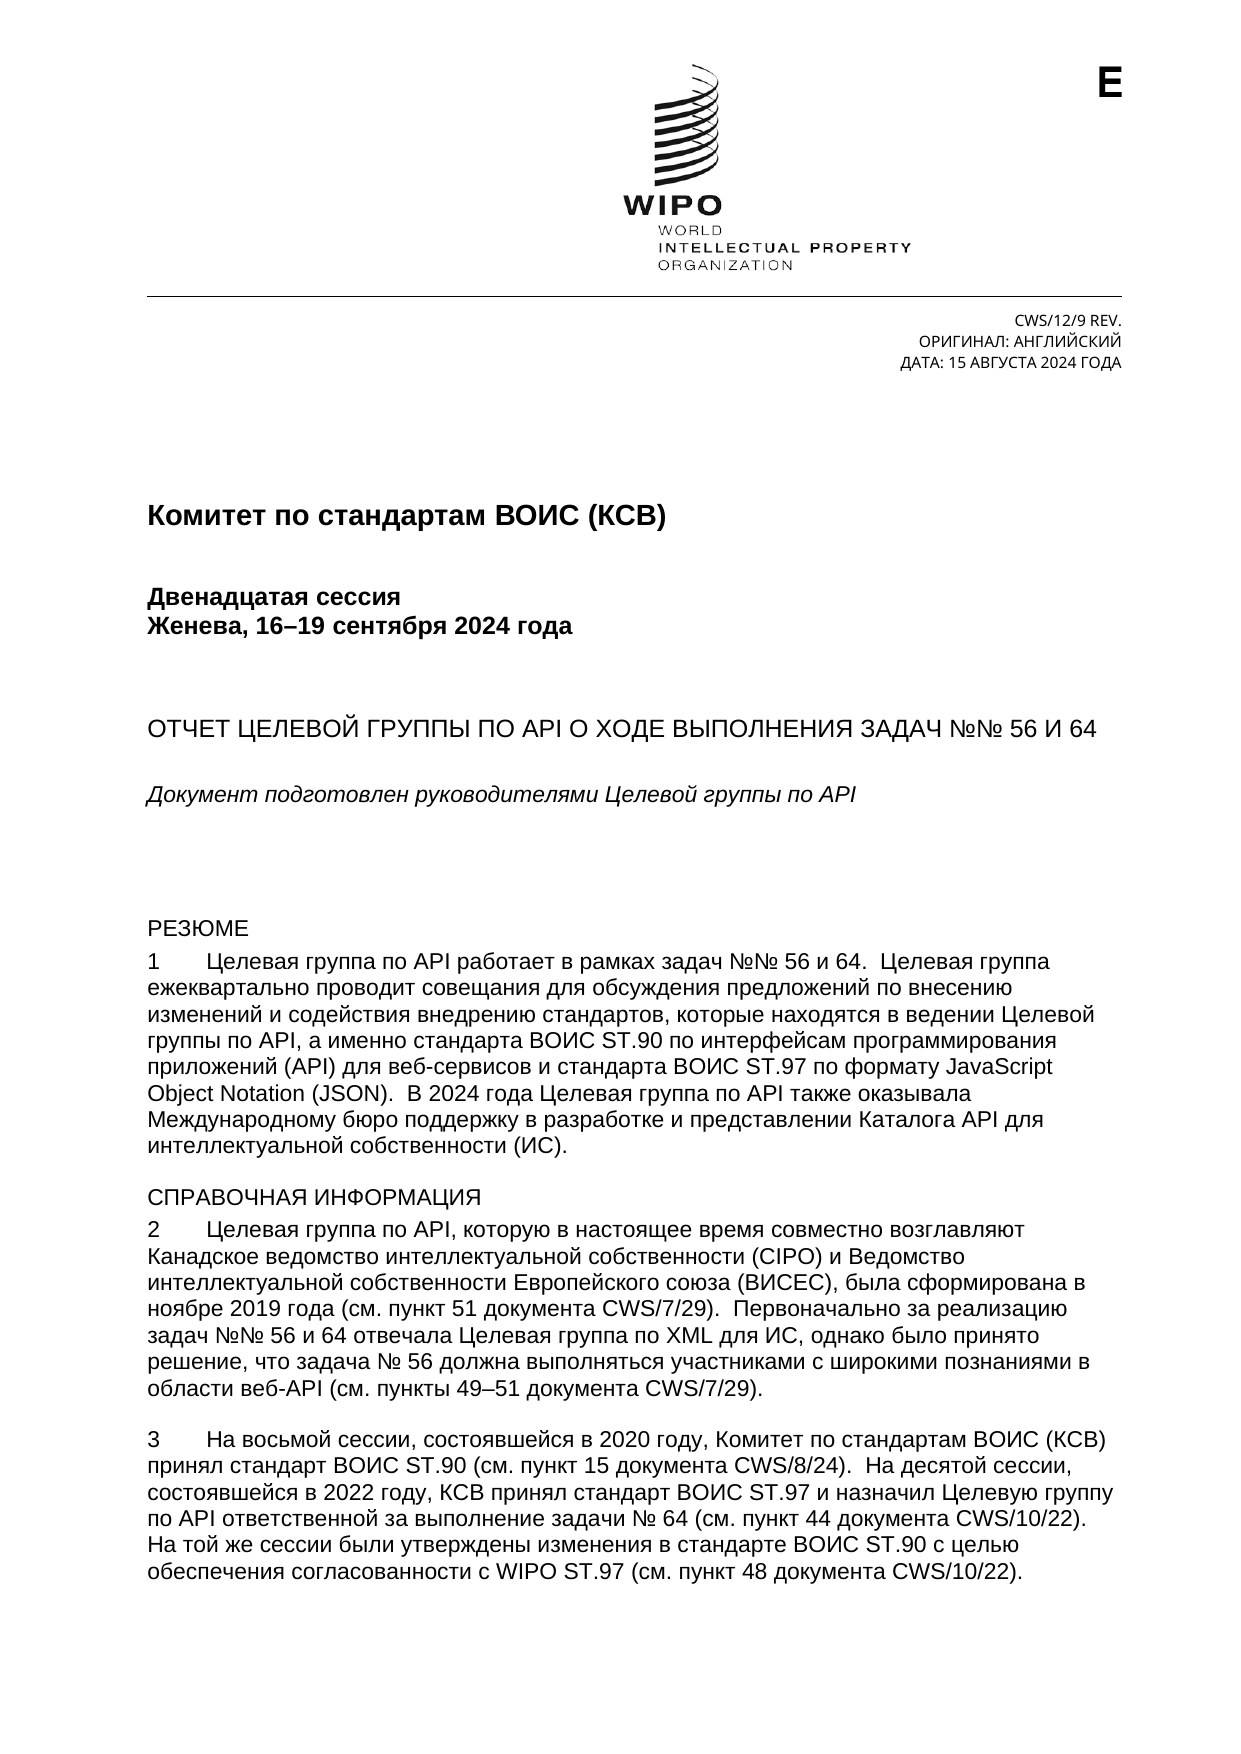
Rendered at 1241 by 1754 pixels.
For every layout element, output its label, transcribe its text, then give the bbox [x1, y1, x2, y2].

subtitle Комитет по стандартам ВОИС (КСВ) [147, 498, 1122, 532]
text Целевая группа по API, которую в настоящее время совместно возглавляют Канадское ведомство интеллектуальной собственности (CIPO) и Ведомство интеллектуальной собственности Европейского союза (ВИСЕС), была сформирована в ноябре 2019 года (см. пункт 51 документа CWS/7/29). Первоначально за реализацию задач №№ 56 и 64 отвечала Целевая группа по XML для ИС, однако было принято решение, что задача № 56 должна выполняться участниками с широкими познаниями в области веб-API (см. пункты 49–51 документа CWS/7/29). [147, 1216, 1122, 1401]
text Документ подготовлен руководителями Целевой группы по API [147, 781, 1122, 807]
text ДАТА: 15 августа 2024 года [147, 352, 1122, 373]
subtitle Справочная информация [147, 1184, 1122, 1210]
text Отчет Целевой группы по API о ходе выполнения задач №№ 56 и 64 [147, 714, 1122, 743]
text На восьмой сессии, состоявшейся в 2020 году, Комитет по стандартам ВОИС (КСВ) принял стандарт ВОИС ST.90 (см. пункт 15 документа CWS/8/24). На десятой сессии, состоявшейся в 2022 году, КСВ принял стандарт ВОИС ST.97 и назначил Целевую группу по API ответственной за выполнение задачи № 64 (см. пункт 44 документа CWS/10/22). На той же сессии были утверждены изменения в стандарте ВОИС ST.90 с целью обеспечения согласованности с WIPO ST.97 (см. пункт 48 документа CWS/10/22). [147, 1426, 1122, 1584]
text CWs/12/9 Rev. [147, 309, 1122, 331]
text Целевая группа по API работает в рамках задач №№ 56 и 64. Целевая группа ежеквартально проводит совещания для обсуждения предложений по внесению изменений и содействия внедрению стандартов, которые находятся в ведении Целевой группы по API, а именно стандарта ВОИС ST.90 по интерфейсам программирования приложений (API) для веб-сервисов и стандарта ВОИС ST.97 по формату JavaScript Object Notation (JSON). В 2024 года Целевая группа по API также оказывала Международному бюро поддержку в разработке и представлении Каталога API для интеллектуальной собственности (ИС). [147, 948, 1122, 1159]
text Двенадцатая сессия [147, 582, 1122, 611]
text ОРИГИНАЛ: АНГЛИЙСКИЙ [147, 331, 1122, 352]
text Женева, 16–19 сентября 2024 года [147, 611, 1122, 639]
subtitle Резюме [147, 915, 1122, 942]
picture [622, 58, 1122, 274]
